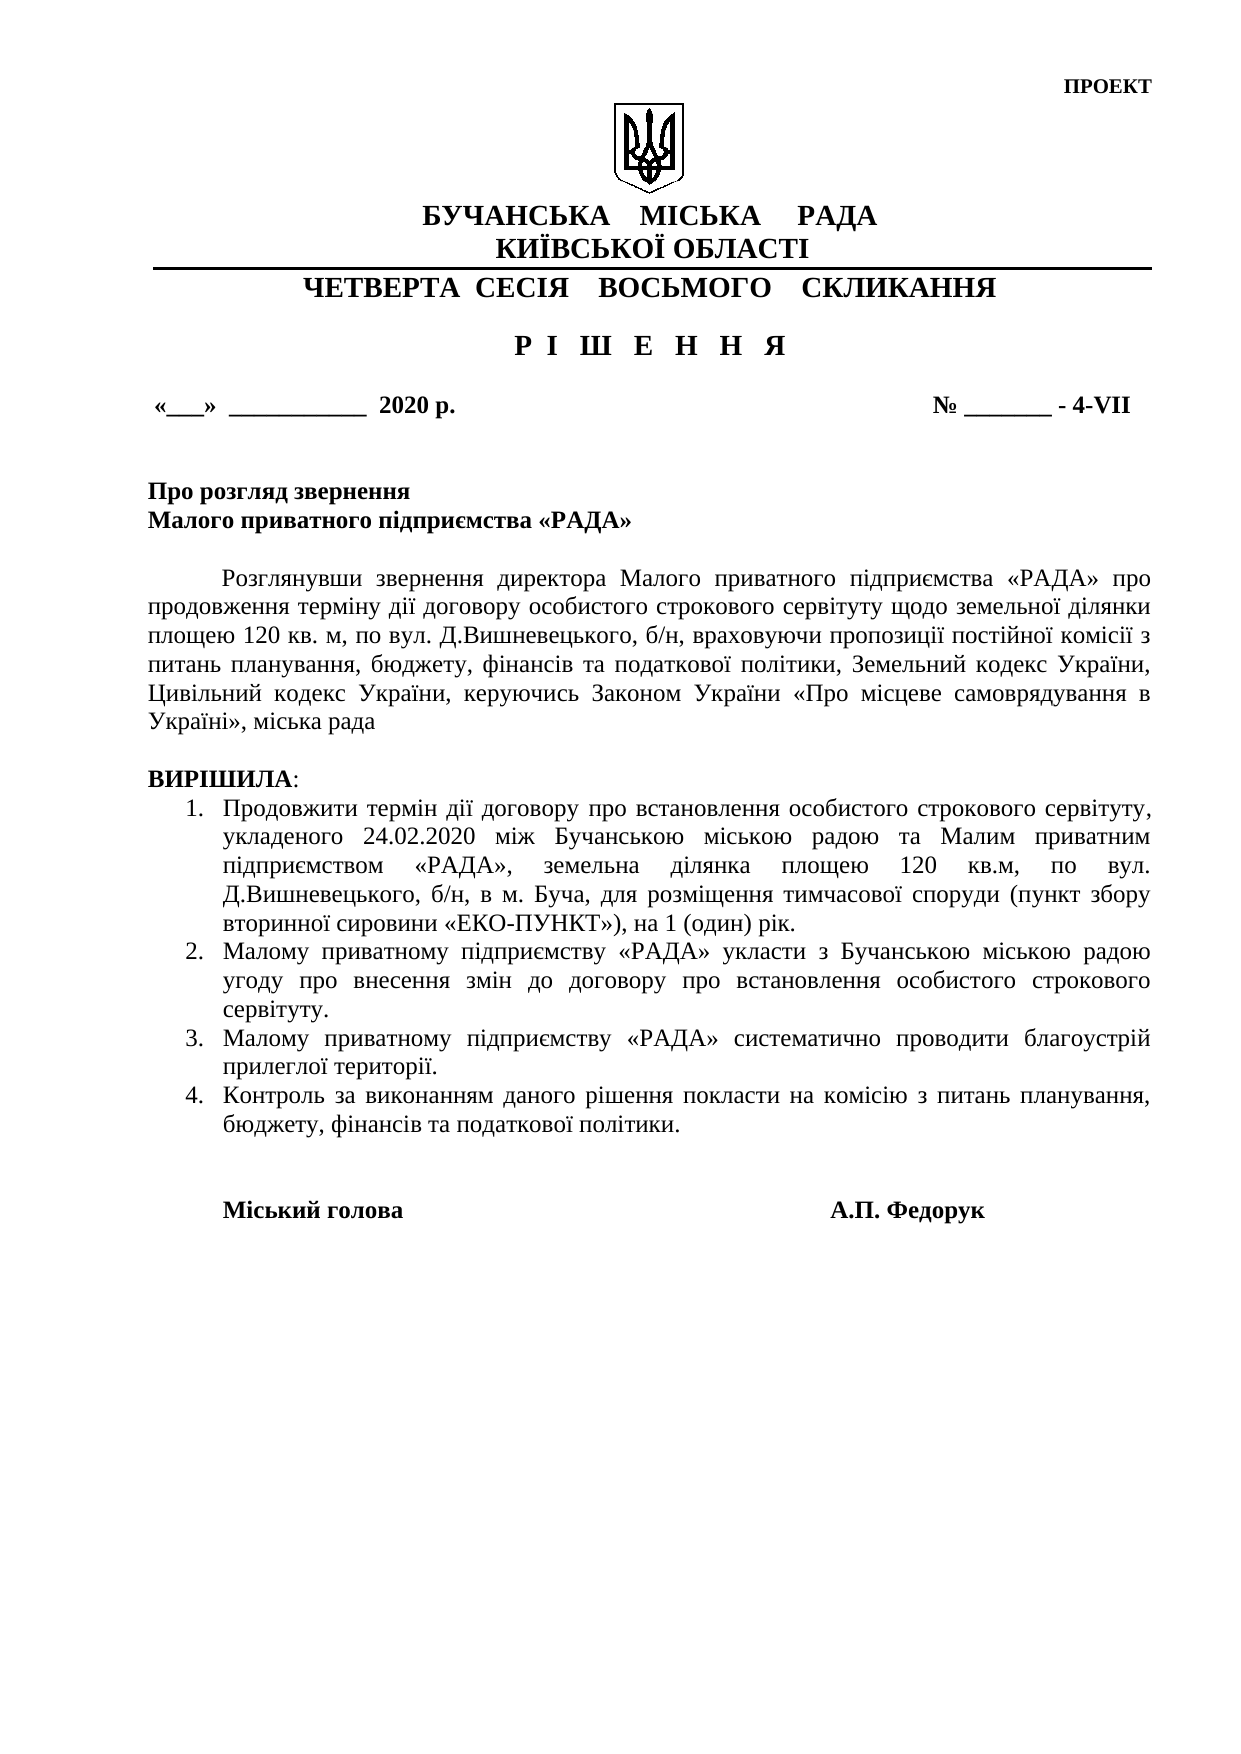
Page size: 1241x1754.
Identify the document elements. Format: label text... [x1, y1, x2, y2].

subtitle ПРОЕКТ [148, 74, 1152, 98]
text ЧЕТВЕРТА СЕСІЯ ВОСЬМОГО СКЛИКАННЯ [148, 270, 1152, 304]
subtitle КИЇВСЬКОЇ ОБЛАСТІ [153, 231, 1152, 267]
list Контроль за виконанням даного рішення покласти на комісію з питань планування, бюджету, фінансів та податкової політики. [185, 1080, 1152, 1138]
text БУЧАНСЬКА МІСЬКА РАДА [148, 198, 1152, 231]
text Про розгляд звернення [148, 476, 1152, 505]
text Розглянувши звернення директора Малого приватного підприємства «РАДА» про продовження терміну дії договору особистого строкового сервітуту щодо земельної ділянки площею 120 кв. м, по вул. Д.Вишневецького, б/н, враховуючи пропозиції постійної комісії з питань планування, бюджету, фінансів та податкової політики, Земельний кодекс України, Цивільний кодекс України, керуючись Законом України «Про місцеве самоврядування в Україні», міська рада [148, 563, 1152, 735]
subtitle «___» ___________ 2020 р. № _______ - 4-VII [148, 390, 1152, 419]
text ВИРІШИЛА: [148, 764, 1152, 793]
text Малого приватного підприємства «РАДА» [148, 505, 1152, 534]
list Малому приватному підприємству «РАДА» укласти з Бучанською міською радою угоду про внесення змін до договору про встановлення особистого строкового сервітуту. [185, 936, 1152, 1023]
subtitle Міський голова А.П. Федорук [148, 1195, 1152, 1224]
list Продовжити термін дії договору про встановлення особистого строкового сервітуту, укладеного 24.02.2020 між Бучанською міською радою та Малим приватним підприємством «РАДА», земельна ділянка площею 120 кв.м, по вул. Д.Вишневецького, б/н, в м. Буча, для розміщення тимчасової споруди (пункт збору вторинної сировини «ЕКО-ПУНКТ»), на 1 (один) рік. [185, 793, 1152, 936]
subtitle Р І Ш Е Н Н Я [148, 328, 1152, 361]
list Малому приватному підприємству «РАДА» систематично проводити благоустрій прилеглої території. [185, 1023, 1152, 1080]
